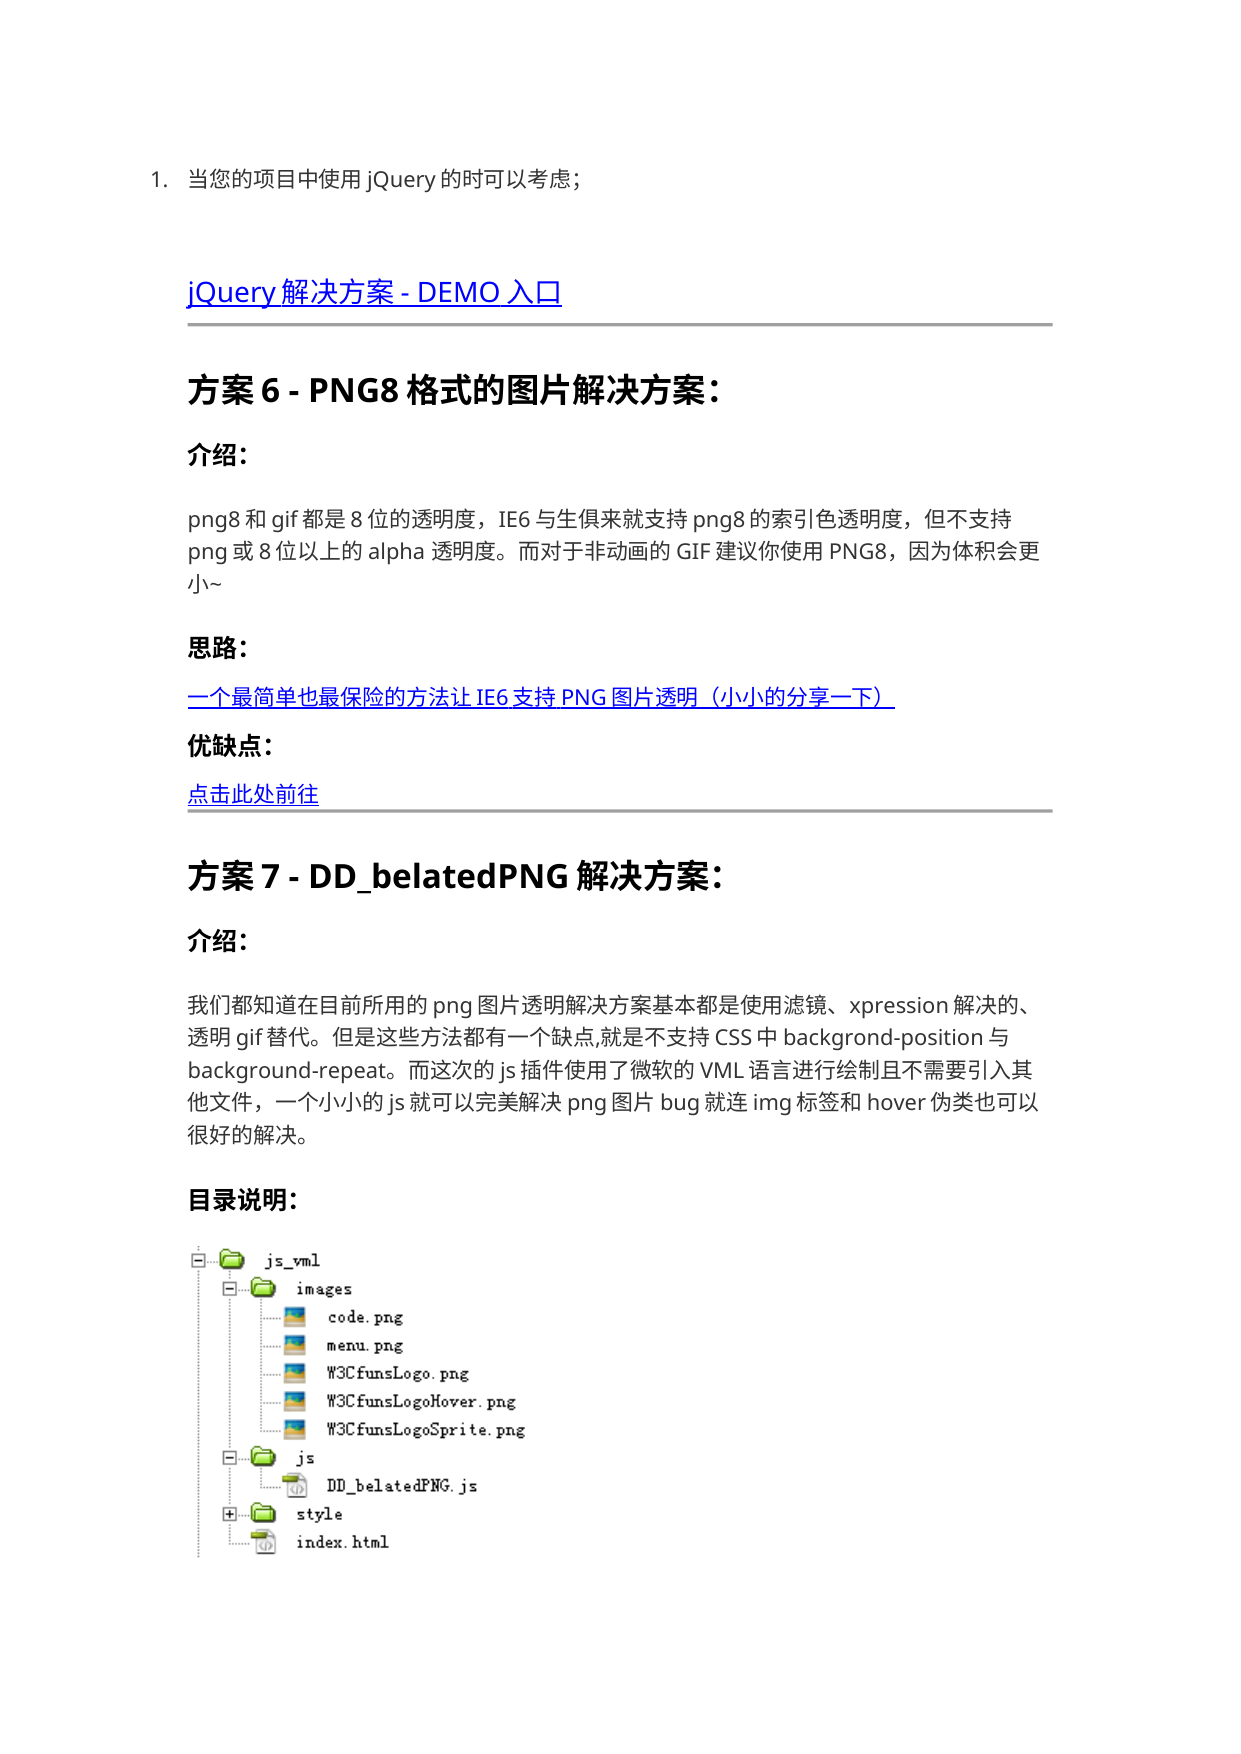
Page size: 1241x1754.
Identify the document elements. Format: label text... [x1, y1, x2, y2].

text 方案7 - DD_belatedPNG解决方案： [187, 842, 1053, 907]
text 介绍： [187, 907, 1053, 972]
text 一个最简单也最保险的方法让IE6支持PNG图片透明（小小的分享一下） [187, 679, 1053, 712]
text png8和gif都是8位的透明度，IE6与生俱来就支持png8的索引色透明度，但不支持png或8位以上的 alpha 透明度。而对于非动画的GIF建议你使用PNG8，因为体积会更小~ [187, 501, 1053, 599]
text 方案6 - PNG8格式的图片解决方案： [187, 356, 1053, 421]
text jQuery解决方案 - DEMO入口 [187, 258, 1053, 323]
list 当您的项目中使用jQuery的时可以考虑； [150, 162, 1053, 194]
text 目录说明： [187, 1166, 1053, 1231]
picture [187, 1246, 561, 1559]
text 优缺点： [187, 712, 1053, 777]
text 介绍： [187, 421, 1053, 486]
text 思路： [187, 614, 1053, 679]
text 点击此处前往 [187, 777, 1053, 809]
text 我们都知道在目前所用的png图片透明解决方案基本都是使用滤镜、xpression解决的、透明gif替代。但是这些方法都有一个缺点,就是不支持CSS中backgrond-position与background-repeat。而这次的js插件使用了微软的VML语言进行绘制且不需要引入其他文件，一个小小的js就可以完美解决png图片bug就连img标签和hover伪类也可以很好的解决。 [187, 988, 1053, 1150]
